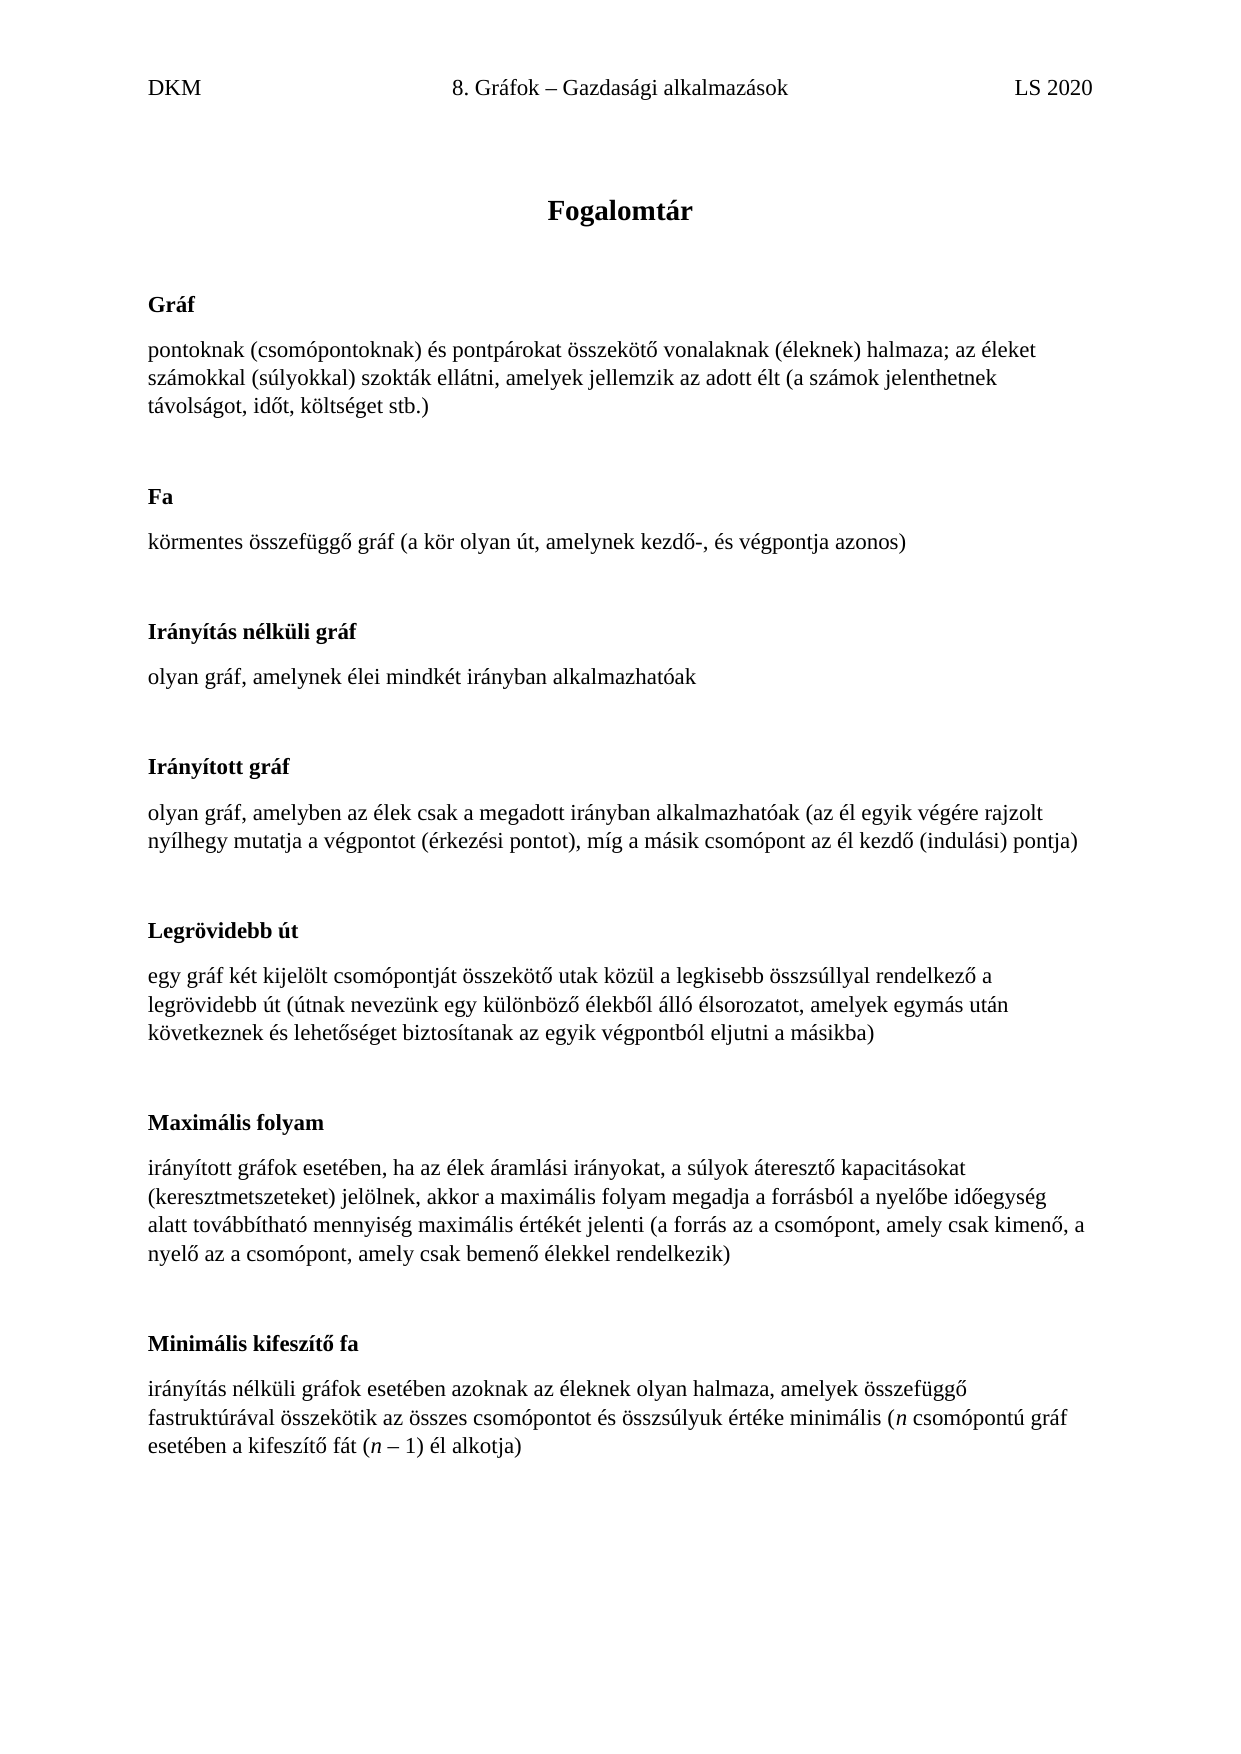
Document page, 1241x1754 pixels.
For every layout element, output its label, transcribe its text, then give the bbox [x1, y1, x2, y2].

text Irányítás nélküli gráf [148, 618, 1093, 644]
text Fa [148, 483, 1093, 509]
text Gráf [148, 291, 1093, 317]
text irányított gráfok esetében, ha az élek áramlási irányokat, a súlyok áteresztő kapacitásokat (keresztmetszeteket) jelölnek, akkor a maximális folyam megadja a forrásból a nyelőbe időegység alatt továbbítható mennyiség maximális értékét jelenti (a forrás az a csomópont, amely csak kimenő, a nyelő az a csomópont, amely csak bemenő élekkel rendelkezik) [148, 1154, 1093, 1266]
text olyan gráf, amelynek élei mindkét irányban alkalmazhatóak [148, 663, 1093, 689]
text Fogalomtár [148, 193, 1093, 226]
text egy gráf két kijelölt csomópontját összekötő utak közül a legkisebb összsúllyal rendelkező a legrövidebb út (útnak nevezünk egy különböző élekből álló élsorozatot, amelyek egymás után következnek és lehetőséget biztosítanak az egyik végpontból eljutni a másikba) [148, 962, 1093, 1046]
text Maximális folyam [148, 1109, 1093, 1136]
text irányítás nélküli gráfok esetében azoknak az éleknek olyan halmaza, amelyek összefüggő fastruktúrával összekötik az összes csomópontot és összsúlyuk értéke minimális (n csomópontú gráf esetében a kifeszítő fát (n – 1) él alkotja) [148, 1375, 1093, 1458]
text Minimális kifeszítő fa [148, 1330, 1093, 1356]
text körmentes összefüggő gráf (a kör olyan út, amelynek kezdő-, és végpontja azonos) [148, 528, 1093, 554]
text Legrövidebb út [148, 917, 1093, 943]
text olyan gráf, amelyben az élek csak a megadott irányban alkalmazhatóak (az él egyik végére rajzolt nyílhegy mutatja a végpontot (érkezési pontot), míg a másik csomópont az él kezdő (indulási) pontja) [148, 798, 1093, 853]
text pontoknak (csomópontoknak) és pontpárokat összekötő vonalaknak (éleknek) halmaza; az éleket számokkal (súlyokkal) szokták ellátni, amelyek jellemzik az adott élt (a számok jelenthetnek távolságot, időt, költséget stb.) [148, 336, 1093, 419]
text Irányított gráf [148, 753, 1093, 780]
